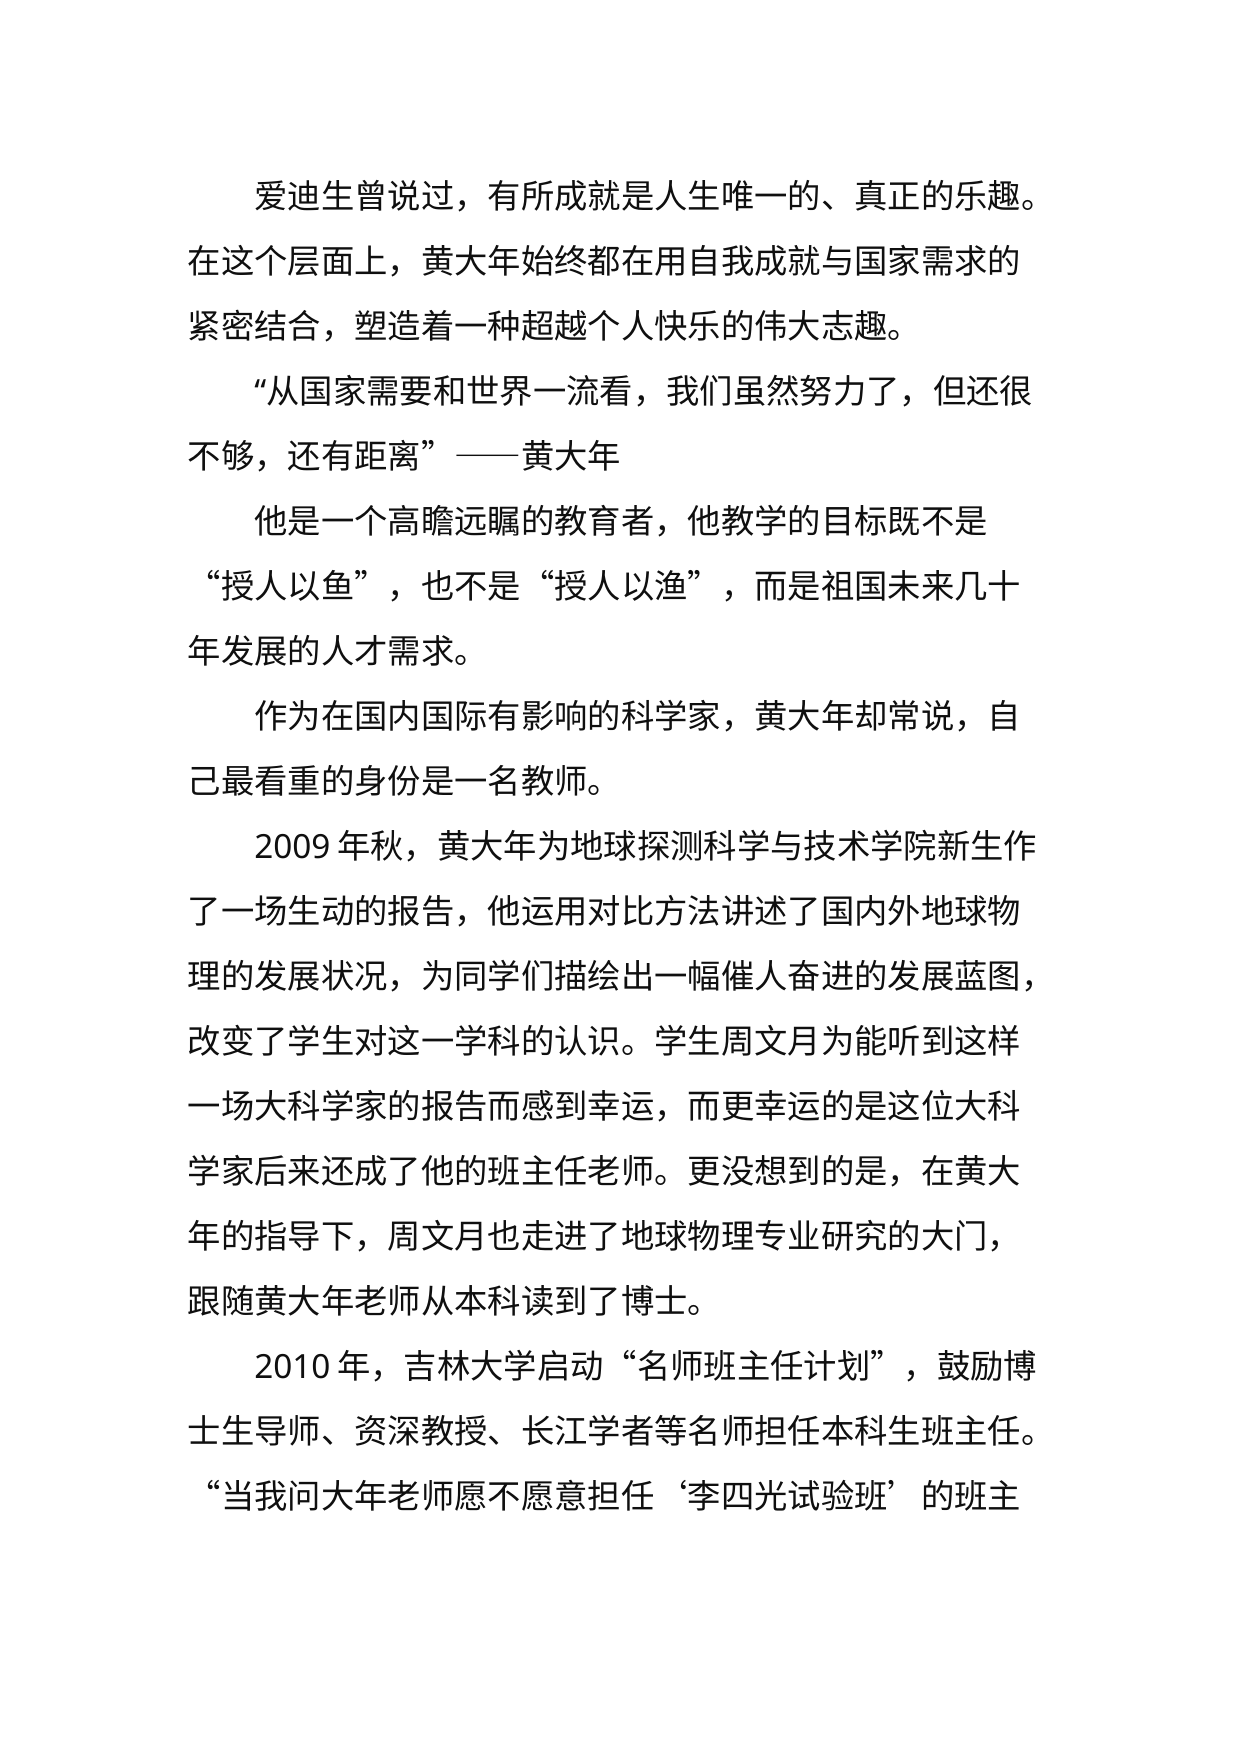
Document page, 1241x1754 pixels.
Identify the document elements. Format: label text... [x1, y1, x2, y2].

text 作为在国内国际有影响的科学家，黄大年却常说，自己最看重的身份是一名教师。 [187, 682, 1053, 812]
text “从国家需要和世界一流看，我们虽然努力了，但还很不够，还有距离”——黄大年 [187, 357, 1053, 487]
text 他是一个高瞻远瞩的教育者，他教学的目标既不是“授人以鱼”，也不是“授人以渔”，而是祖国未来几十年发展的人才需求。 [187, 487, 1053, 682]
text 2009年秋，黄大年为地球探测科学与技术学院新生作了一场生动的报告，他运用对比方法讲述了国内外地球物理的发展状况，为同学们描绘出一幅催人奋进的发展蓝图，改变了学生对这一学科的认识。学生周文月为能听到这样一场大科学家的报告而感到幸运，而更幸运的是这位大科学家后来还成了他的班主任老师。更没想到的是，在黄大年的指导下，周文月也走进了地球物理专业研究的大门，跟随黄大年老师从本科读到了博士。 [187, 812, 1053, 1332]
text 爱迪生曾说过，有所成就是人生唯一的、真正的乐趣。在这个层面上，黄大年始终都在用自我成就与国家需求的紧密结合，塑造着一种超越个人快乐的伟大志趣。 [187, 162, 1053, 357]
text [187, 1332, 1053, 1527]
